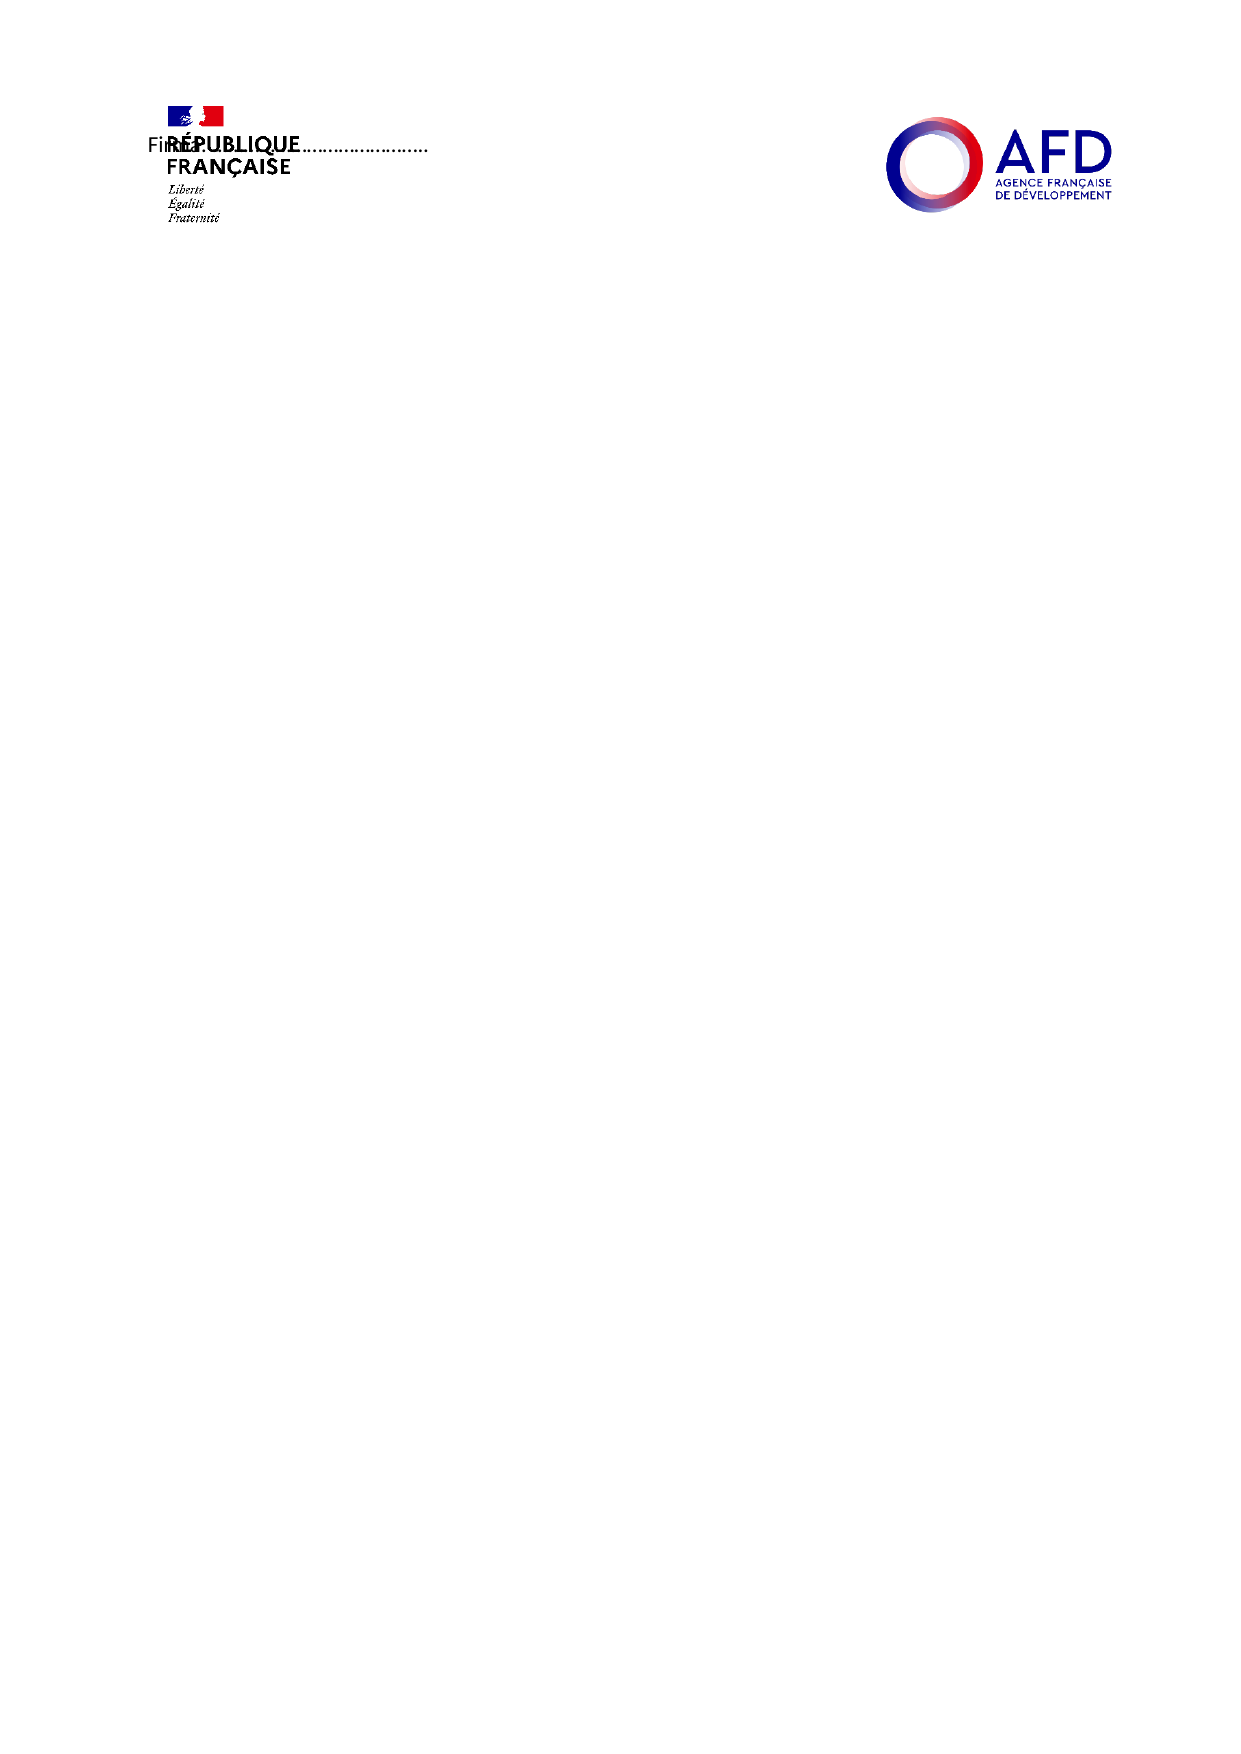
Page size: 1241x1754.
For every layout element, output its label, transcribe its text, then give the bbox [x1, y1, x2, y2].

picture [842, 73, 1155, 256]
text Firma: ………………………………….. [148, 130, 1093, 158]
picture [147, 86, 319, 242]
